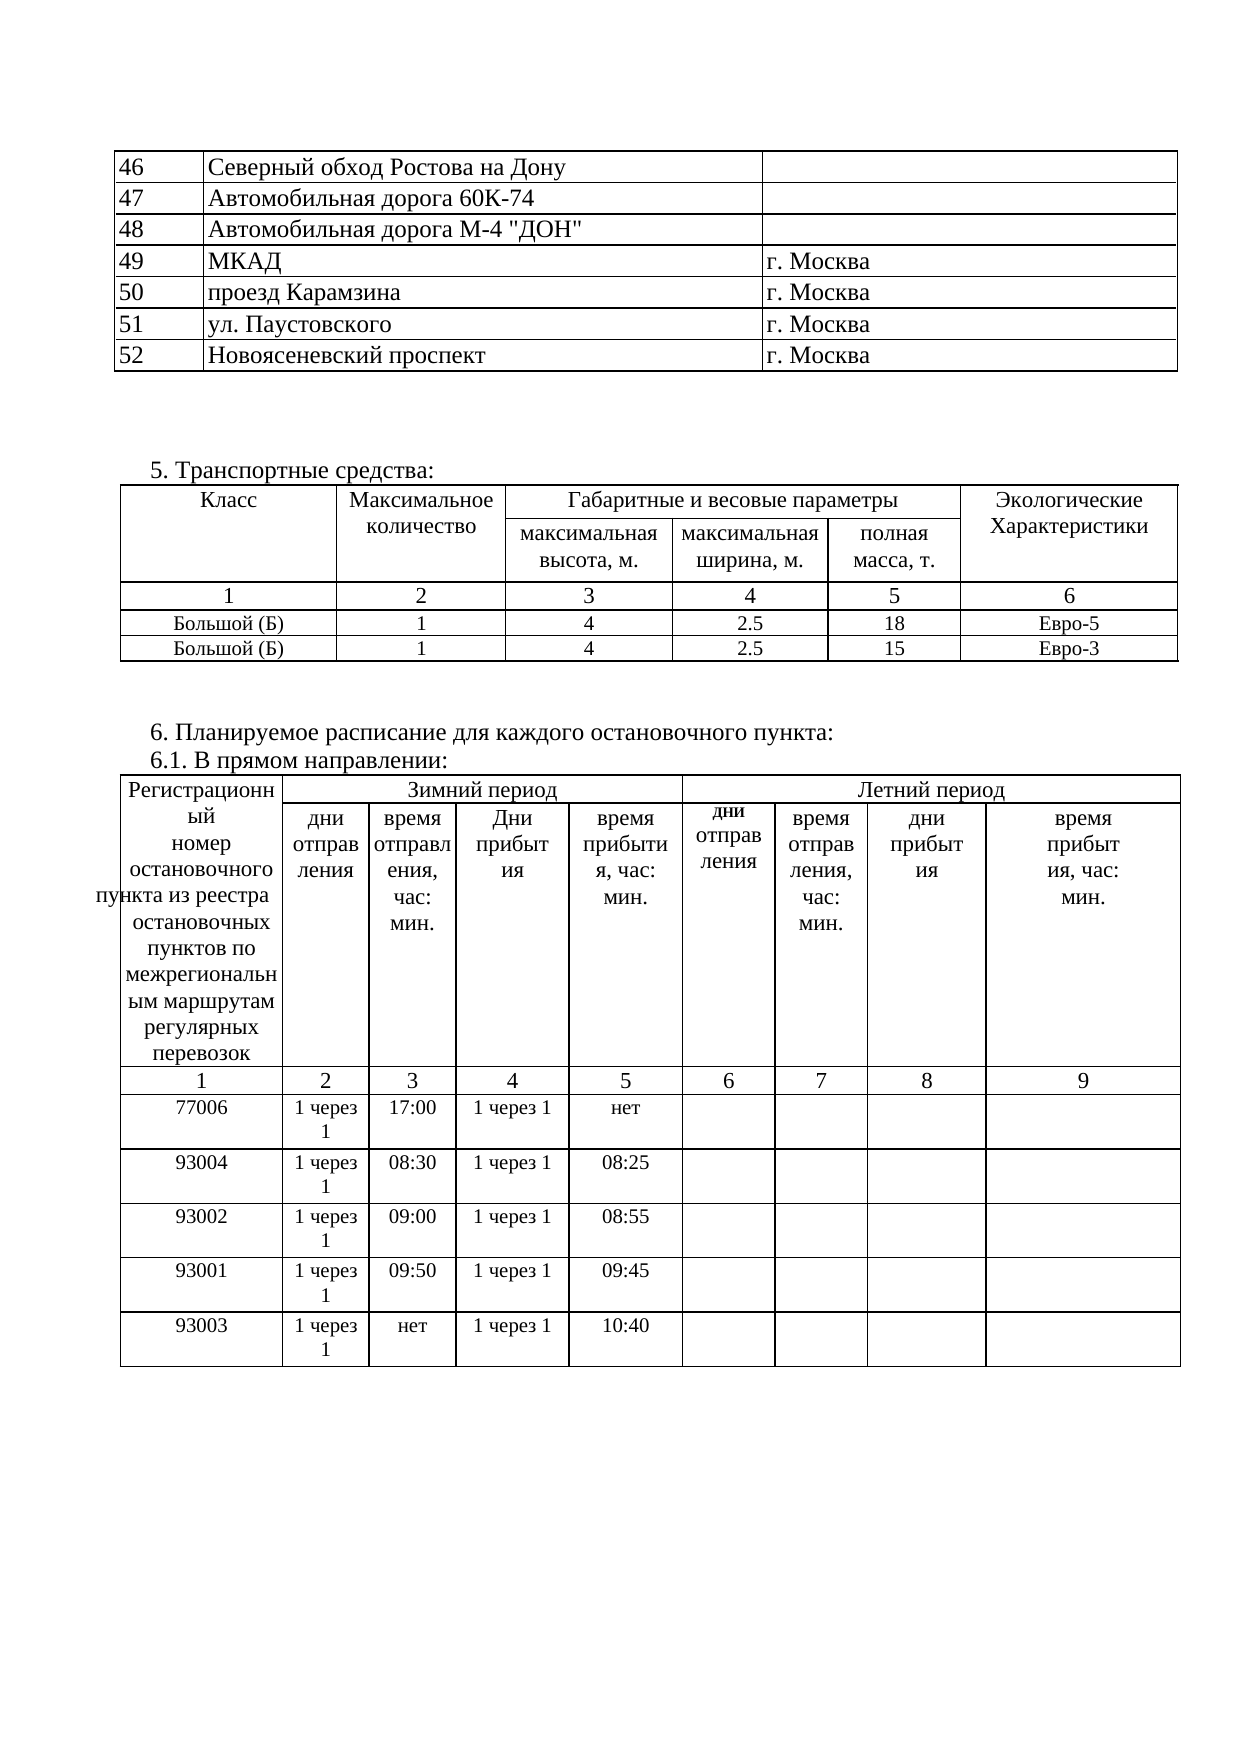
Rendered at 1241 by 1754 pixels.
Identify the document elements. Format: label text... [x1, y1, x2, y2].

table_cell Новоясеневский проспект [204, 340, 762, 370]
table_cell [683, 1204, 774, 1257]
table_cell время прибыт ия, час: мин. [987, 804, 1180, 1066]
table_cell Северный обход Ростова на Дону [204, 152, 762, 181]
table_cell 09:50 [370, 1258, 455, 1311]
table_cell [987, 1258, 1180, 1311]
table_cell 10:40 [570, 1313, 682, 1366]
table_header Летний период [683, 776, 1180, 802]
table_cell Дни прибыт ия [457, 804, 568, 1066]
table_cell [683, 1258, 774, 1311]
table_cell МКАД [204, 246, 762, 276]
table_cell 08:55 [570, 1204, 682, 1257]
table_cell 4 [673, 583, 827, 609]
table_cell 9 [987, 1067, 1180, 1094]
table_cell [763, 213, 1177, 244]
table_cell г. Москва [763, 276, 1177, 307]
table_cell [868, 1095, 985, 1148]
table_cell 1 через 1 [283, 1313, 368, 1366]
table_cell [868, 1258, 985, 1311]
table_cell 1 через 1 [283, 1258, 368, 1311]
table_cell 1 [121, 1067, 282, 1094]
table_cell 15 [829, 636, 960, 660]
table_cell время отправл ения, час: мин. [370, 804, 455, 1066]
table_cell [868, 1313, 985, 1366]
table_cell [683, 1313, 774, 1366]
table_cell 1 через 1 [457, 1258, 568, 1311]
table_cell дни прибыт ия [868, 804, 985, 1066]
table_cell [776, 1150, 867, 1202]
table_cell 4 [506, 611, 672, 634]
table_cell Автомобильная дорога 60К-74 [204, 183, 762, 213]
table_cell [987, 1204, 1180, 1257]
table_cell 4 [457, 1067, 568, 1094]
table_cell [776, 1095, 867, 1148]
table_cell [776, 1313, 867, 1366]
table_cell нет [370, 1313, 455, 1366]
table_cell г. Москва [763, 244, 1177, 276]
table_cell 5 [829, 583, 960, 609]
table_cell 3 [506, 583, 672, 609]
table_cell Большой (Б) [121, 611, 336, 634]
table_cell 8 [868, 1067, 985, 1094]
table_cell 1 через 1 [457, 1313, 568, 1366]
table_cell время отправ ления, час: мин. [776, 804, 867, 1066]
table_cell 1 [337, 636, 505, 660]
table_header Зимний период [283, 776, 682, 802]
table_cell [763, 181, 1177, 213]
table_cell 2 [337, 583, 505, 609]
table_cell г. Москва [763, 307, 1177, 339]
table_cell максимальная ширина, м. [673, 519, 827, 581]
table_cell [868, 1150, 985, 1202]
table_cell 93001 [121, 1258, 282, 1311]
table_cell 46 [115, 152, 203, 181]
table_cell проезд Карамзина [204, 277, 762, 307]
table_cell 09:45 [570, 1258, 682, 1311]
table_cell ул. Паустовского [204, 309, 762, 339]
table_cell 1 через 1 [283, 1150, 368, 1202]
table_cell 6 [961, 583, 1177, 609]
table_cell 50 [115, 277, 203, 307]
table_cell 08:25 [570, 1150, 682, 1202]
table_cell 1 через 1 [283, 1095, 368, 1148]
table_cell 1 через 1 [457, 1095, 568, 1148]
table_cell нет [570, 1095, 682, 1148]
table_cell 1 через 1 [457, 1150, 568, 1202]
text 6.1. В прямом направлении: [150, 746, 1090, 774]
table_cell Евро-3 [961, 636, 1177, 660]
table_cell [987, 1095, 1180, 1148]
table_cell 1 [121, 583, 336, 609]
table_cell 09:00 [370, 1204, 455, 1257]
table_cell Евро-5 [961, 611, 1177, 634]
table_cell 93004 [121, 1150, 282, 1202]
table_cell 2 [283, 1067, 368, 1094]
table_header Максимальное количество [337, 486, 505, 581]
table_cell 51 [115, 308, 203, 339]
table_cell 1 через 1 [457, 1204, 568, 1257]
table_cell максимальная высота, м. [506, 519, 672, 581]
table_cell 77006 [121, 1095, 282, 1148]
table_cell 1 через 1 [283, 1204, 368, 1257]
table_cell [776, 1204, 867, 1257]
table_cell [987, 1313, 1180, 1366]
text 5. Транспортные средства: [150, 456, 1090, 484]
table_cell г. Москва [763, 339, 1177, 370]
table_cell 2.5 [673, 611, 827, 634]
table_cell [868, 1204, 985, 1257]
table_cell 48 [115, 214, 203, 244]
table_cell [763, 152, 1177, 181]
table_cell 49 [115, 245, 203, 276]
table_cell 6 [683, 1067, 774, 1094]
table_cell 3 [370, 1067, 455, 1094]
table_cell 18 [829, 611, 960, 634]
table_cell [987, 1150, 1180, 1202]
table_header Класс [121, 486, 336, 581]
table_cell Автомобильная дорога М-4 "ДОН" [204, 215, 762, 244]
table_cell 08:30 [370, 1150, 455, 1202]
table_cell 47 [115, 183, 203, 213]
table_cell [776, 1258, 867, 1311]
table_cell полная масса, т. [829, 519, 960, 581]
text 6. Планируемое расписание для каждого остановочного пункта: [150, 717, 1090, 746]
table_cell ДНИ отправ ления [683, 804, 774, 1066]
table_cell 52 [115, 340, 203, 370]
table_cell 17:00 [370, 1095, 455, 1148]
table_cell [683, 1095, 774, 1148]
table_cell дни отправ ления [283, 804, 368, 1066]
table_cell [683, 1150, 774, 1202]
table_cell 93003 [121, 1313, 282, 1366]
table_header Экологические Характеристики [961, 486, 1177, 581]
table_header Регистрационный номер остановочного пункта из реестра остановочных пунктов по межрегиональным маршрутам регулярных перевозок [121, 776, 282, 1066]
table_cell 4 [506, 636, 672, 660]
table_cell Большой (Б) [121, 636, 336, 660]
table_cell 5 [570, 1067, 682, 1094]
table_header Габаритные и весовые параметры [506, 486, 960, 518]
table_cell 7 [776, 1067, 867, 1094]
table_cell 2.5 [673, 636, 827, 660]
table_cell время прибыти я, час: мин. [570, 804, 682, 1066]
table_cell 1 [337, 611, 505, 634]
table_cell 93002 [121, 1204, 282, 1257]
